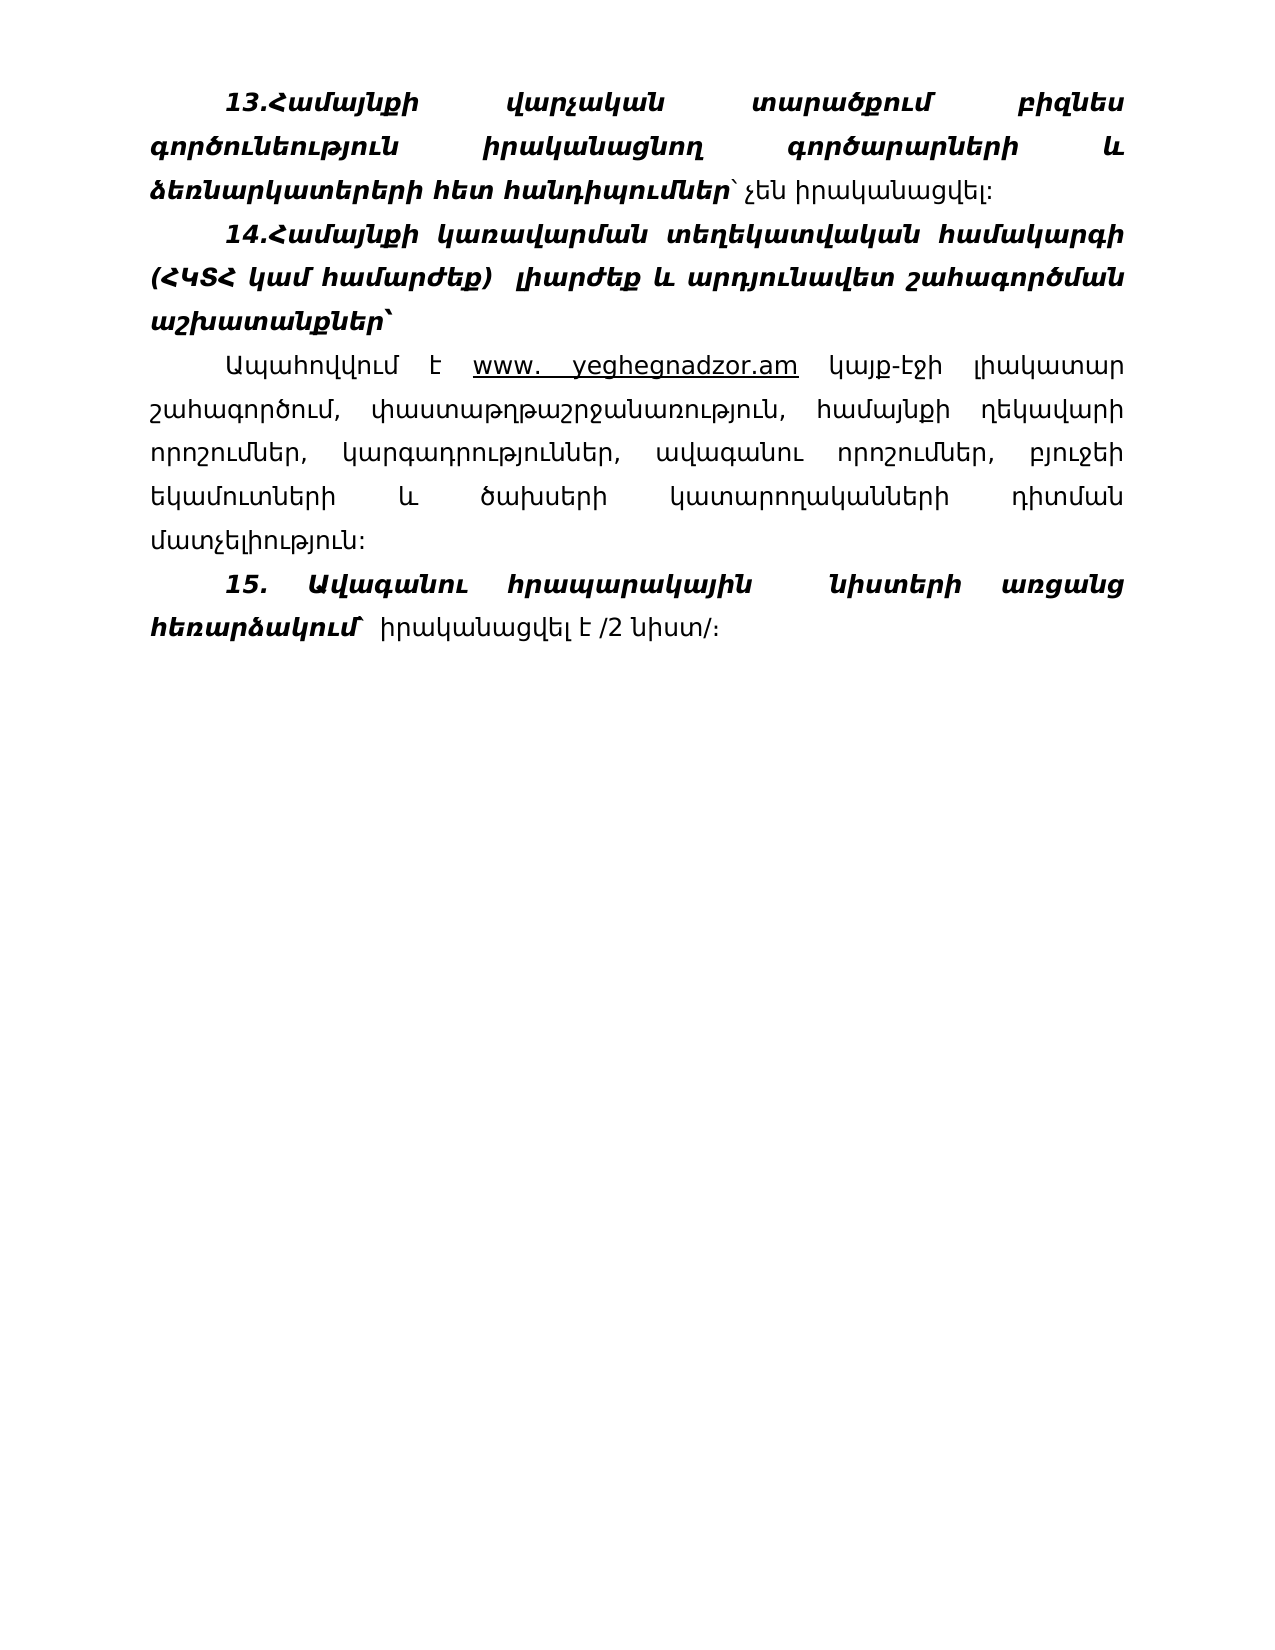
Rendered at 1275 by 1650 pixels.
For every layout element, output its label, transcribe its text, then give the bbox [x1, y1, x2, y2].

text 13.Համայնքի վարչական տարածքում բիզնես գործունեություն իրականացնող գործարարների և ձեռնարկատերերի հետ հանդիպումներ՝ չեն իրականացվել: [150, 89, 1125, 205]
text Ապահովվում է www. yeghegnadzor.am կայք-էջի լիակատար շահագործում, փաստաթղթաշրջանառություն, համայնքի ղեկավարի որոշումներ, կարգադրություններ, ավագանու որոշումներ, բյուջեի եկամուտների և ծախսերի կատարողականների դիտման մատչելիություն: [150, 351, 1125, 555]
text 15. Ավագանու հրապարակային նիստերի առցանց հեռարձակում՝ իրականացվել է /2 նիստ/։ [150, 570, 1125, 643]
text 14.Համայնքի կառավարման տեղեկատվական համակարգի (ՀԿՏՀ կամ համարժեք) լիարժեք և արդյունավետ շահագործման աշխատանքներ՝ [150, 220, 1125, 337]
